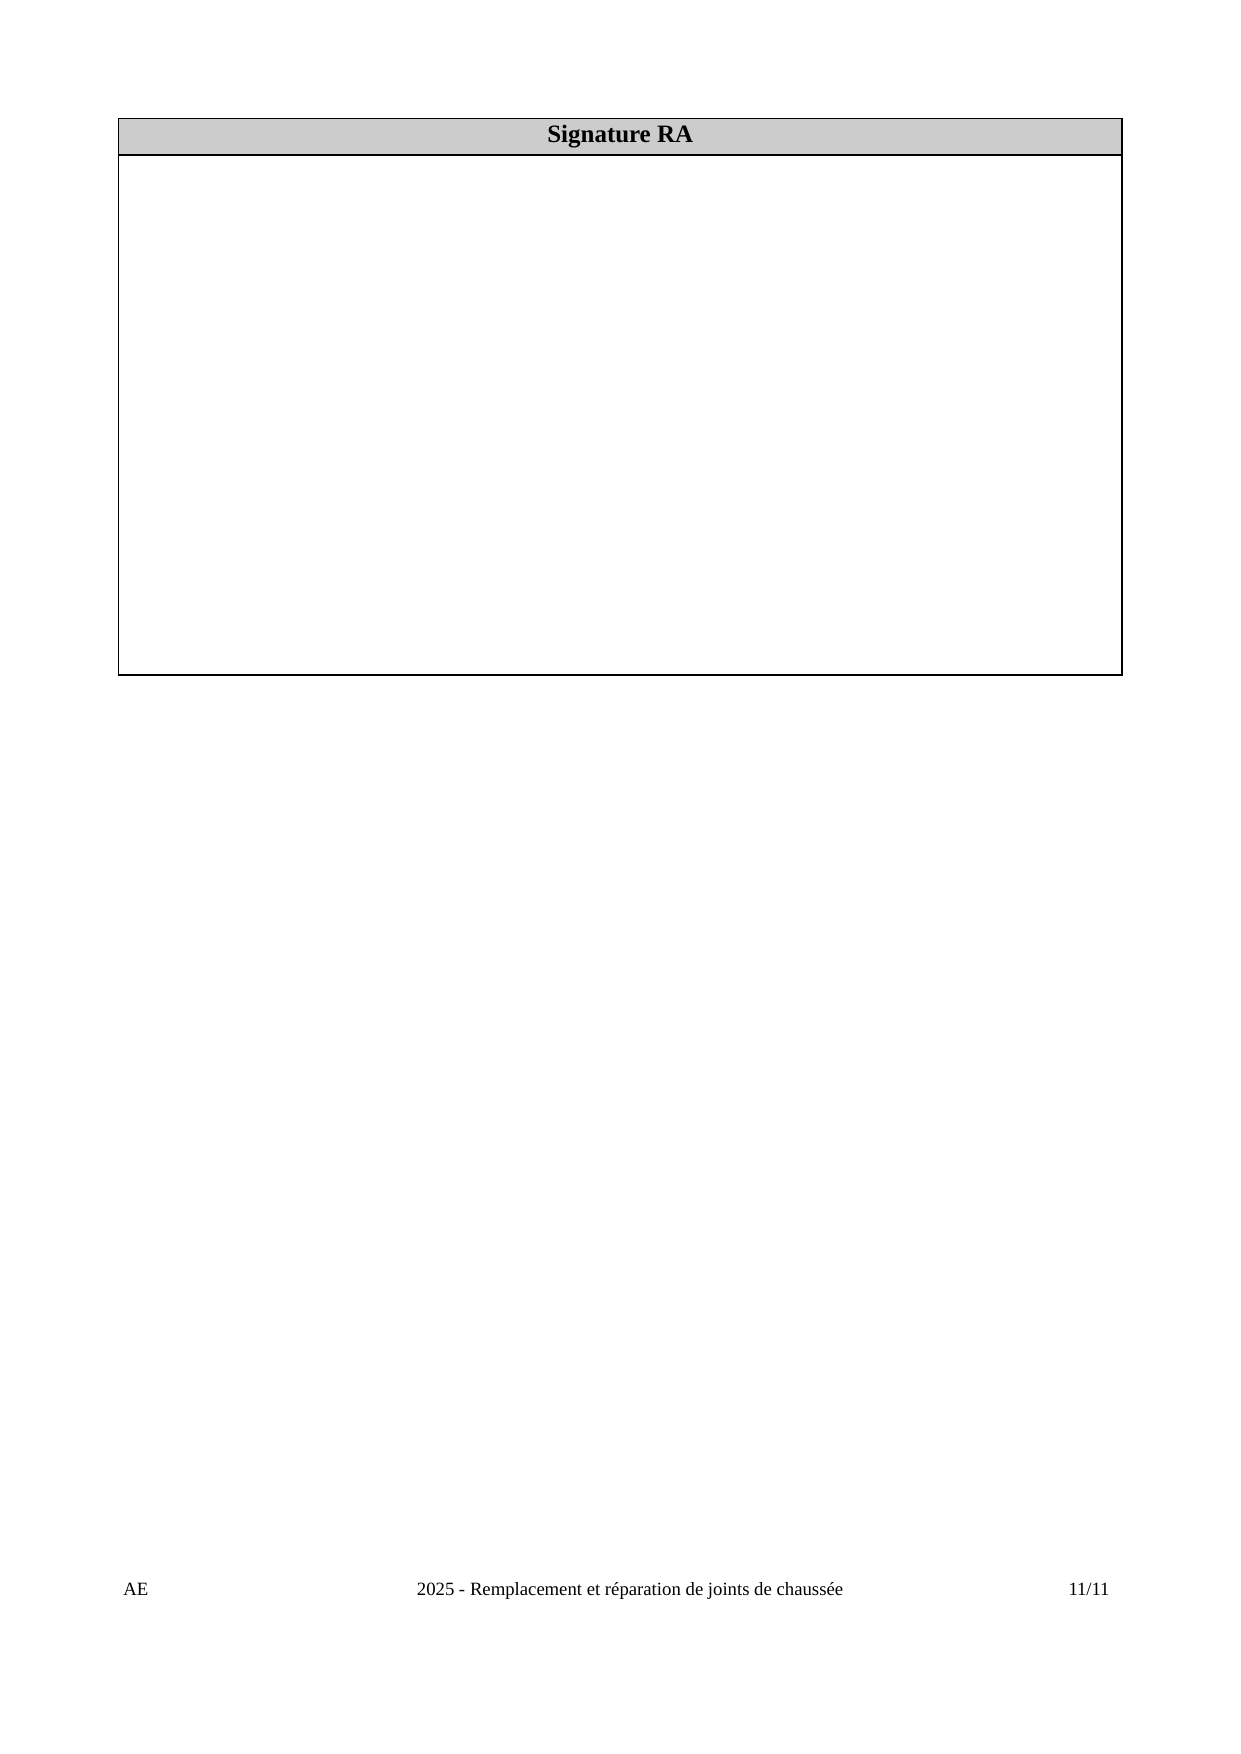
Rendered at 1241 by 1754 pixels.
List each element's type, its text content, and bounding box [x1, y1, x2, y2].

table_header Signature RA [119, 119, 1121, 154]
table_cell [119, 156, 1121, 674]
